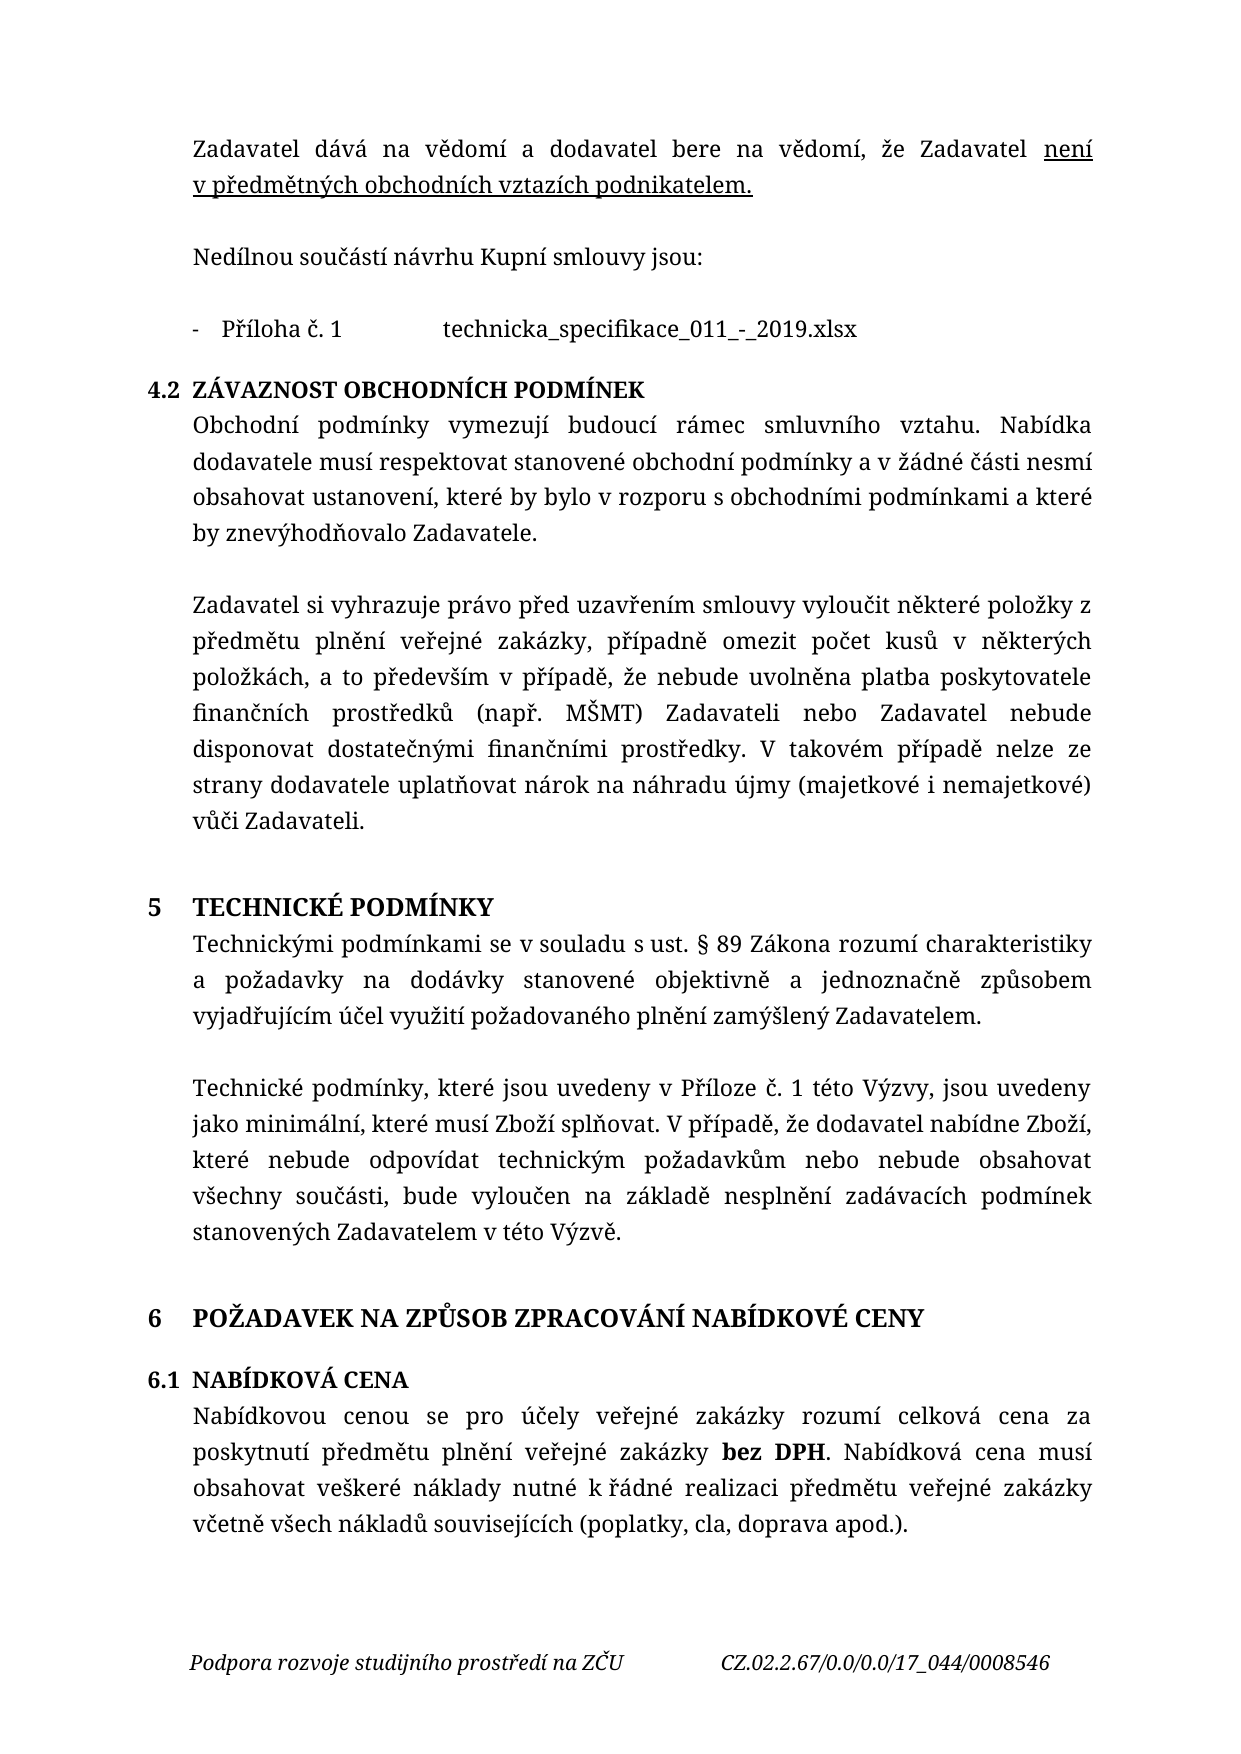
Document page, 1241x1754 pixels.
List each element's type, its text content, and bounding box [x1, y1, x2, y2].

list Příloha č. 1 technicka_specifikace_011_-_2019.xlsx [192, 313, 1093, 344]
subtitle ZÁVAZNOST OBCHODNÍCH PODMÍNEK [148, 373, 1093, 405]
text Technické podmínky, které jsou uvedeny v Příloze č. 1 této Výzvy, jsou uvedeny jako minimální, které musí Zboží splňovat. V případě, že dodavatel nabídne Zboží, které nebude odpovídat technickým požadavkům nebo nebude obsahovat všechny součásti, bude vyloučen na základě nesplnění zadávacích podmínek stanovených Zadavatelem v této Výzvě. [192, 1072, 1093, 1247]
text Technickými podmínkami se v souladu s ust. § 89 Zákona rozumí charakteristiky a požadavky na dodávky stanovené objektivně a jednoznačně způsobem vyjadřujícím účel využití požadovaného plnění zamýšlený Zadavatelem. [193, 928, 1093, 1031]
text Zadavatel si vyhrazuje právo před uzavřením smlouvy vyloučit některé položky z předmětu plnění veřejné zakázky, případně omezit počet kusů v některých položkách, a to především v případě, že nebude uvolněna platba poskytovatele finančních prostředků (např. MŠMT) Zadavateli nebo Zadavatel nebude disponovat dostatečnými finančními prostředky. V takovém případě nelze ze strany dodavatele uplatňovat nárok na náhradu újmy (majetkové i nemajetkové) vůči Zadavateli. [192, 589, 1093, 836]
subtitle TECHNICKÉ PODMÍNKY [148, 889, 1093, 923]
text Obchodní podmínky vymezují budoucí rámec smluvního vztahu. Nabídka dodavatele musí respektovat stanovené obchodní podmínky a v žádné části nesmí obsahovat ustanovení, které by bylo v rozporu s obchodními podmínkami a které by znevýhodňovalo Zadavatele. [192, 409, 1093, 548]
text Nabídkovou cenou se pro účely veřejné zakázky rozumí celková cena za poskytnutí předmětu plnění veřejné zakázky bez DPH. Nabídková cena musí obsahovat veškeré náklady nutné k řádné realizaci předmětu veřejné zakázky včetně všech nákladů souvisejících (poplatky, cla, doprava apod.). [193, 1400, 1093, 1539]
subtitle POŽADAVEK NA ZPŮSOB ZPRACOVÁNÍ NABÍDKOVÉ CENY [148, 1300, 1093, 1334]
text Nedílnou součástí návrhu Kupní smlouvy jsou: [193, 241, 1093, 272]
subtitle NABÍDKOVÁ CENA [147, 1364, 1093, 1396]
text Zadavatel dává na vědomí a dodavatel bere na vědomí, že Zadavatel není v předmětných obchodních vztazích podnikatelem. [193, 133, 1093, 200]
